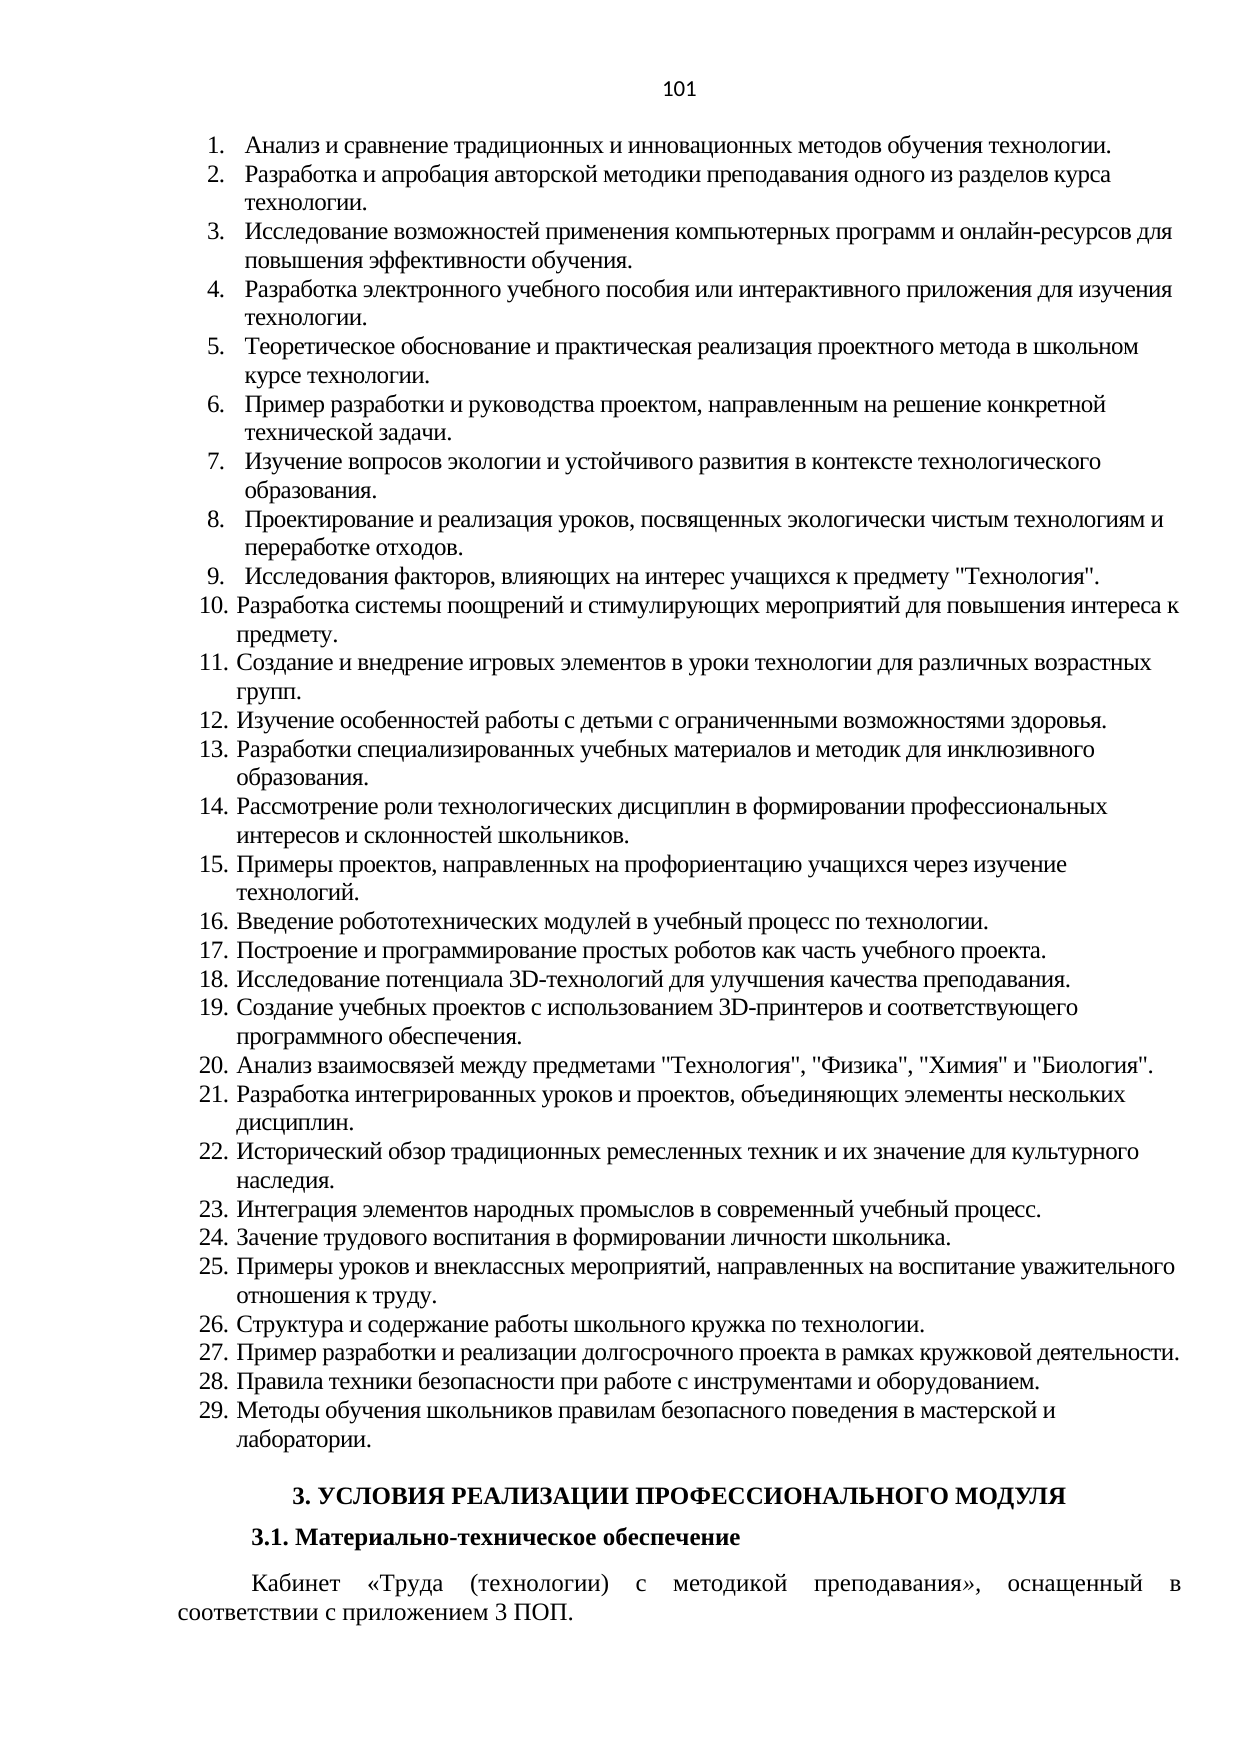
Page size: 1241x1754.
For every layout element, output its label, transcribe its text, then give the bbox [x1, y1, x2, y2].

list Пример разработки и реализации долгосрочного проекта в рамках кружковой деятельности. [199, 1337, 1181, 1366]
list Интеграция элементов народных промыслов в современный учебный процесс. [199, 1194, 1181, 1222]
list Разработка системы поощрений и стимулирующих мероприятий для повышения интереса к предмету. [199, 590, 1181, 647]
list Создание и внедрение игровых элементов в уроки технологии для различных возрастных групп. [199, 647, 1181, 705]
list Изучение особенностей работы с детьми с ограниченными возможностями здоровья. [199, 705, 1181, 734]
list Введение робототехнических модулей в учебный процесс по технологии. [199, 906, 1181, 935]
list Анализ и сравнение традиционных и инновационных методов обучения технологии. [207, 130, 1181, 159]
list Проектирование и реализация уроков, посвященных экологически чистым технологиям и переработке отходов. [207, 504, 1181, 561]
list Примеры уроков и внеклассных мероприятий, направленных на воспитание уважительного отношения к труду. [199, 1251, 1181, 1309]
list Структура и содержание работы школьного кружка по технологии. [199, 1309, 1181, 1337]
list Зачение трудового воспитания в формировании личности школьника. [199, 1222, 1181, 1251]
list Правила техники безопасности при работе с инструментами и оборудованием. [199, 1366, 1181, 1395]
list Теоретическое обоснование и практическая реализация проектного метода в школьном курсе технологии. [207, 331, 1181, 389]
list Исторический обзор традиционных ремесленных техник и их значение для культурного наследия. [199, 1136, 1181, 1194]
list Анализ взаимосвязей между предметами "Технология", "Физика", "Химия" и "Биология". [199, 1050, 1181, 1079]
list Разработки специализированных учебных материалов и методик для инклюзивного образования. [199, 734, 1181, 791]
list Построение и программирование простых роботов как часть учебного проекта. [199, 935, 1181, 964]
list Примеры проектов, направленных на профориентацию учащихся через изучение технологий. [199, 849, 1181, 906]
list Разработка электронного учебного пособия или интерактивного приложения для изучения технологии. [207, 274, 1181, 331]
list Изучение вопросов экологии и устойчивого развития в контексте технологического образования. [207, 446, 1181, 504]
list Разработка интегрированных уроков и проектов, объединяющих элементы нескольких дисциплин. [199, 1079, 1181, 1136]
text 3.1. Материально-техническое обеспечение [177, 1522, 1181, 1551]
list Методы обучения школьников правилам безопасного поведения в мастерской и лаборатории. [199, 1395, 1181, 1452]
list Создание учебных проектов с использованием 3D-принтеров и соответствующего программного обеспечения. [199, 992, 1181, 1050]
list Исследование возможностей применения компьютерных программ и онлайн-ресурсов для повышения эффективности обучения. [207, 216, 1181, 274]
list Исследования факторов, влияющих на интерес учащихся к предмету "Технология". [207, 561, 1181, 590]
text 3. Условия реализации профессионального модуля [177, 1481, 1181, 1510]
list Разработка и апробация авторской методики преподавания одного из разделов курса технологии. [207, 159, 1181, 216]
text Кабинет «Труда (технологии) с методикой преподавания», оснащенный в соответствии с приложением 3 ПОП. [177, 1568, 1181, 1625]
list Пример разработки и руководства проектом, направленным на решение конкретной технической задачи. [207, 389, 1181, 446]
list Рассмотрение роли технологических дисциплин в формировании профессиональных интересов и склонностей школьников. [199, 791, 1181, 849]
list Исследование потенциала 3D-технологий для улучшения качества преподавания. [199, 964, 1181, 992]
